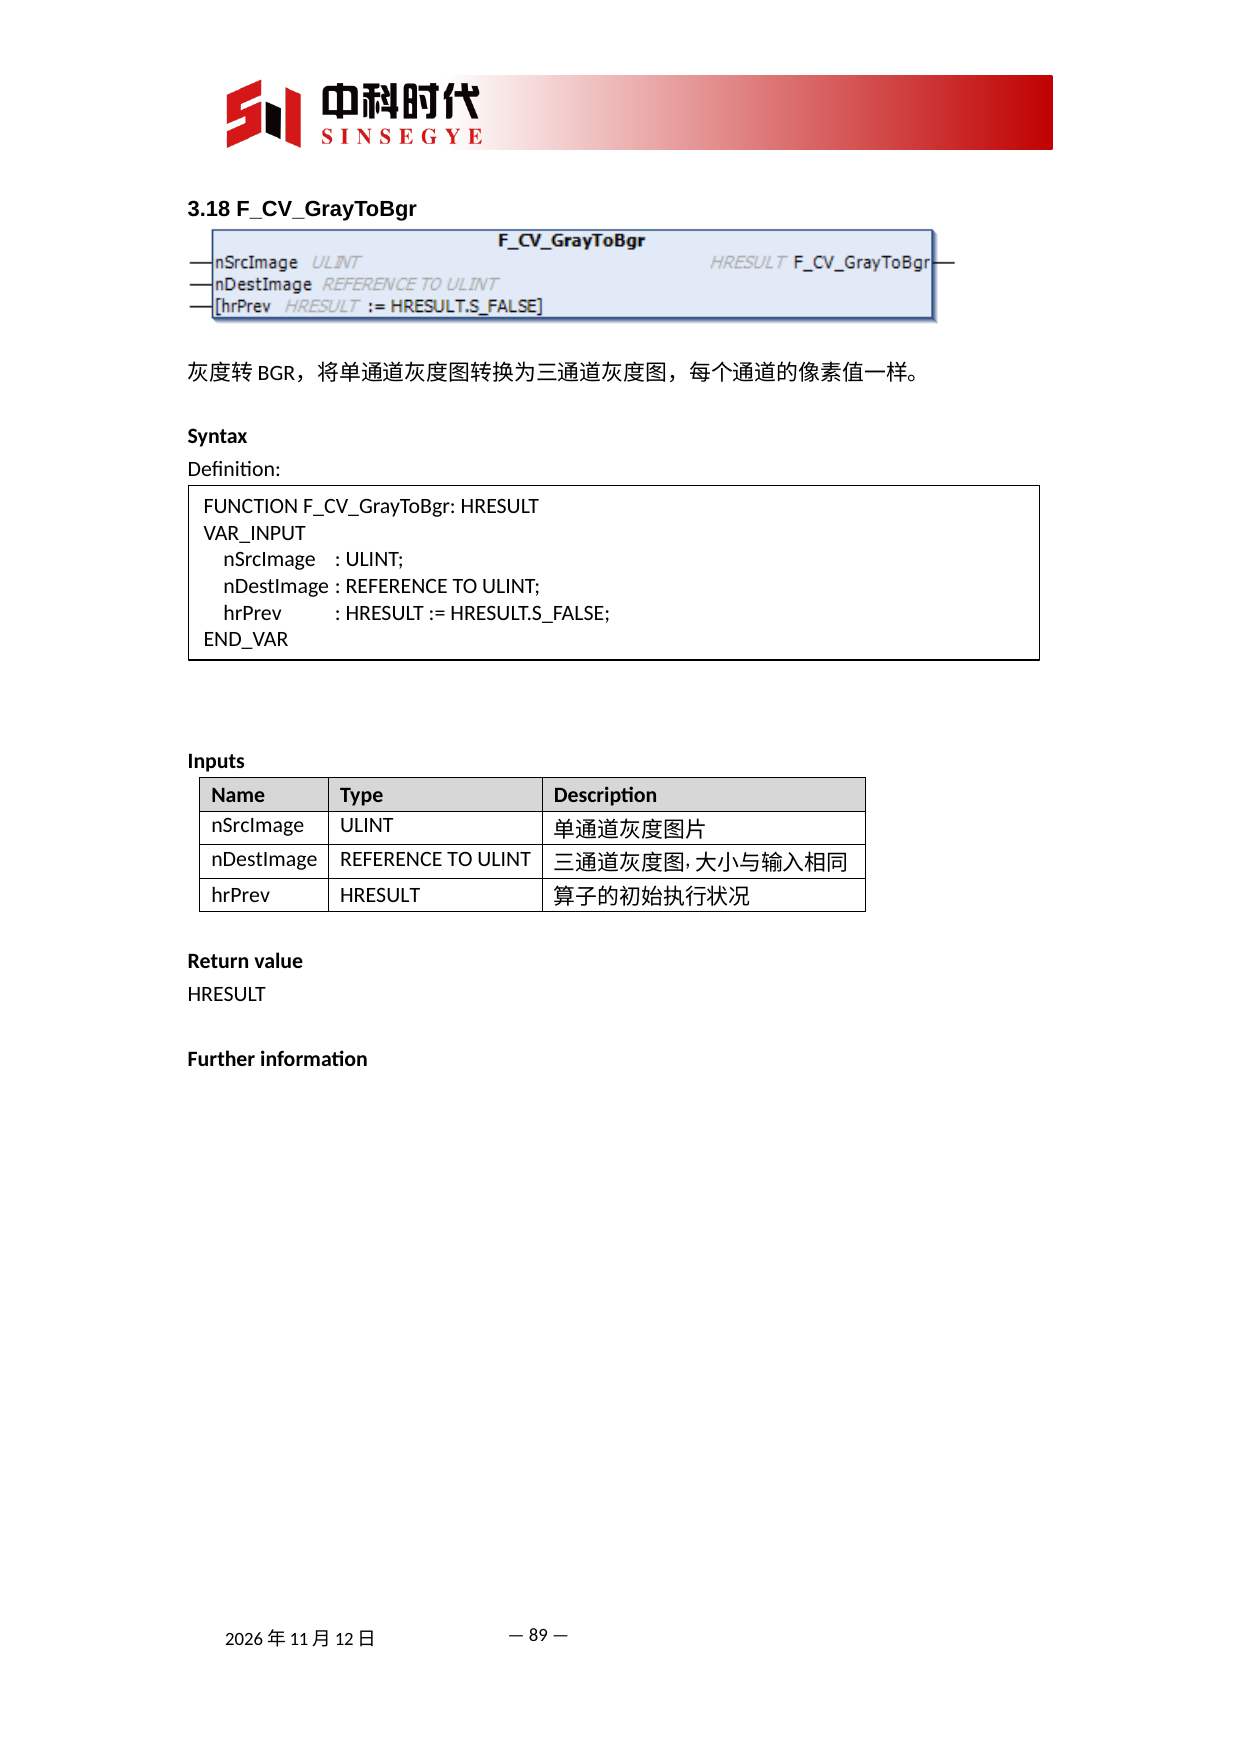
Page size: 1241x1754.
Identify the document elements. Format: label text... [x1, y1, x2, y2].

table_header Description [543, 778, 865, 811]
text 灰度转BGR，将单通道灰度图转换为三通道灰度图，每个通道的像素值一样。 [187, 354, 1053, 387]
table_cell ULINT [329, 812, 542, 844]
text Definition: [187, 452, 1053, 484]
table_cell HRESULT [329, 879, 542, 911]
table_cell nSrcImage [200, 812, 328, 844]
table_cell 单通道灰度图片 [543, 812, 865, 844]
text Further information [187, 1042, 1053, 1075]
table_cell 三通道灰度图, 大小与输入相同 [543, 845, 865, 878]
subtitle F_CV_GrayToBgr [187, 192, 1053, 224]
table_header Name [200, 778, 328, 811]
table_cell REFERENCE TO ULINT [329, 845, 542, 878]
table_header Type [329, 778, 542, 811]
table_cell nDestImage [200, 845, 328, 878]
text Syntax [187, 419, 1053, 452]
text Inputs [187, 744, 1053, 777]
text HRESULT [187, 977, 1053, 1010]
table_cell 算子的初始执行状况 [543, 879, 865, 911]
picture [187, 224, 966, 336]
text Return value [187, 945, 1053, 977]
table_cell hrPrev [200, 879, 328, 911]
picture [225, 78, 483, 150]
